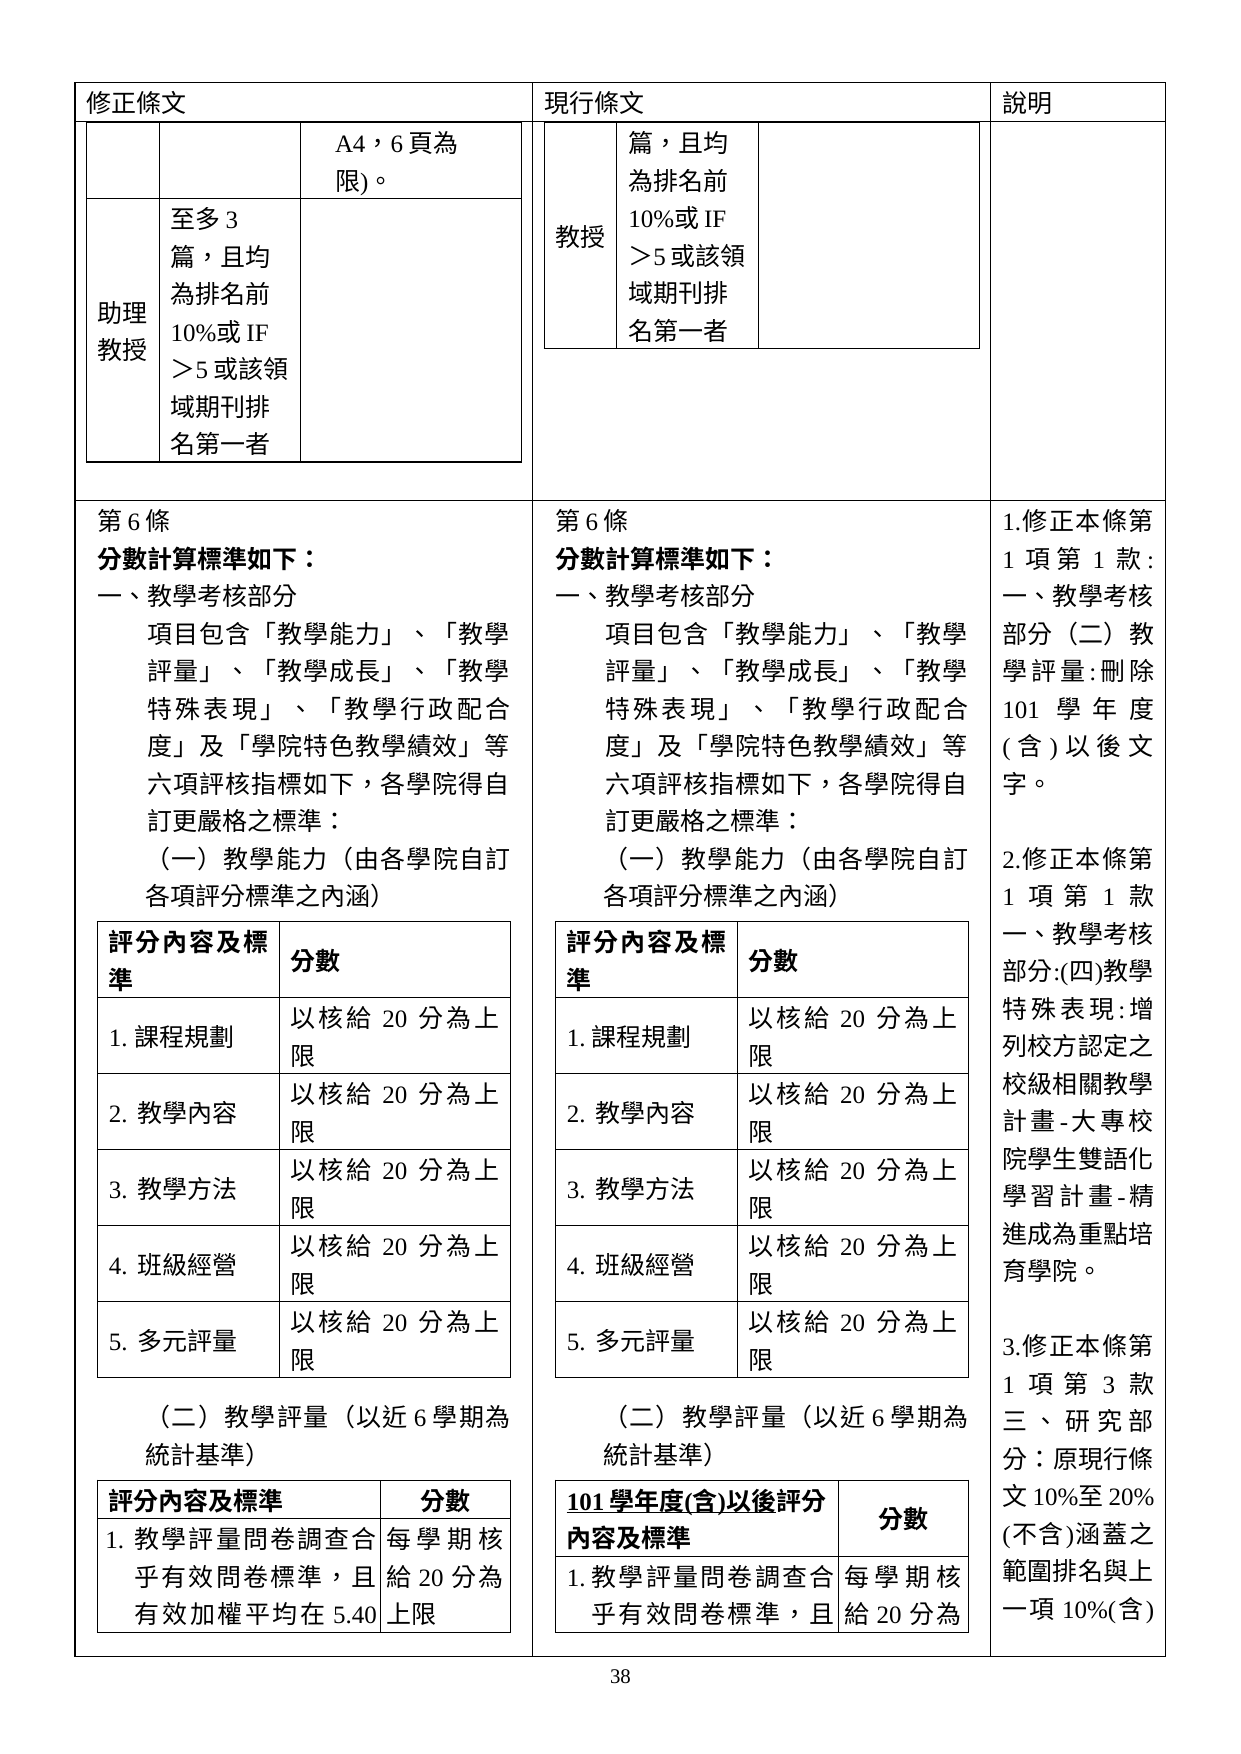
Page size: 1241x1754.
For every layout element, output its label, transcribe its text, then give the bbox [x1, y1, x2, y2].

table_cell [76, 122, 532, 500]
table_header 現行條文 [533, 83, 990, 121]
table_header 說明 [991, 83, 1165, 121]
table_header 修正條文 [76, 83, 532, 121]
table_cell [533, 501, 990, 1656]
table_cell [991, 122, 1165, 500]
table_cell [991, 501, 1165, 1656]
table_cell [76, 501, 532, 1656]
